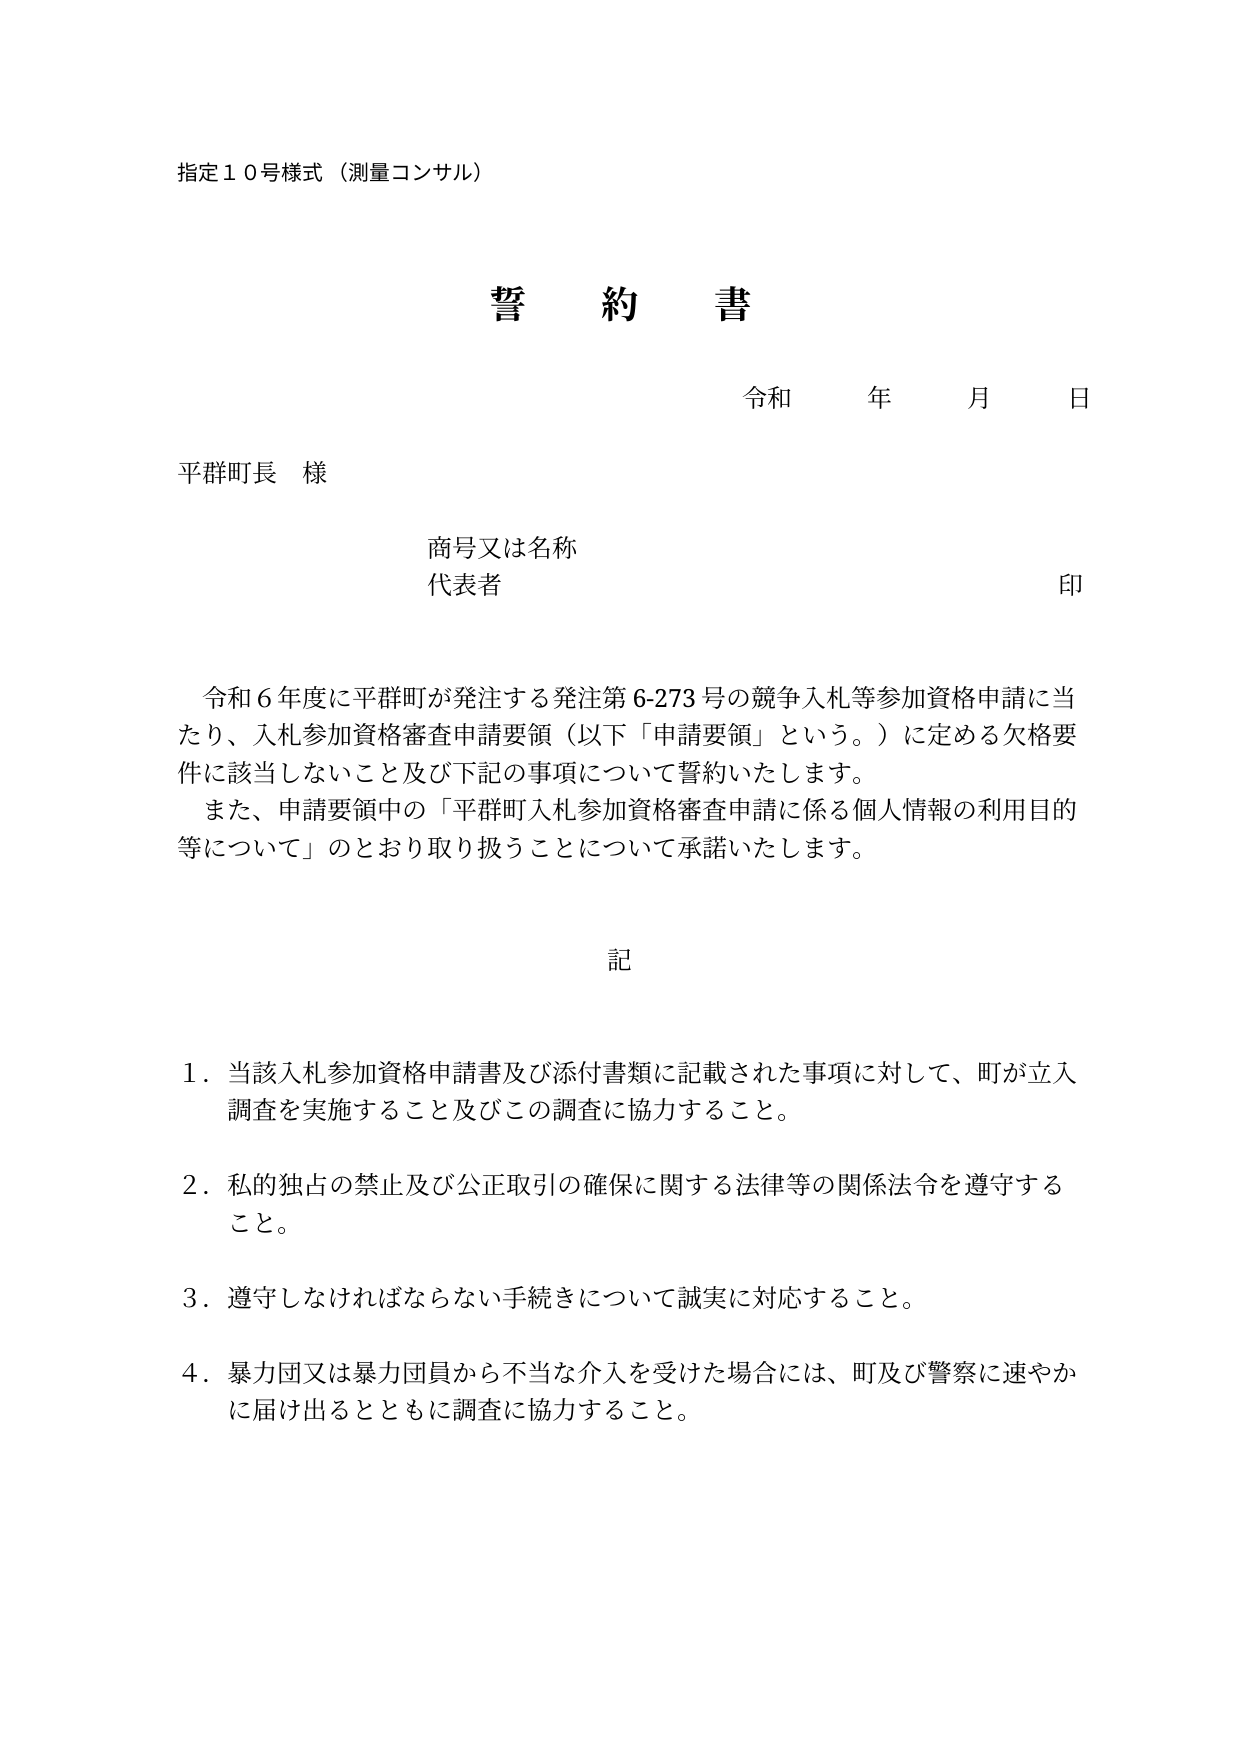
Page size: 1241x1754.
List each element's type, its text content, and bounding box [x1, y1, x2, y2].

text 代表者 印 [177, 565, 1092, 603]
text 指定１０号様式 （測量コンサル） [177, 153, 1063, 190]
text ４．暴力団又は暴力団員から不当な介入を受けた場合には、町及び警察に速やかに届け出るとともに調査に協力すること。 [177, 1353, 1092, 1428]
text ３．遵守しなければならない手続きについて誠実に対応すること。 [177, 1278, 1092, 1315]
subtitle 記 [177, 940, 1063, 978]
text 令和６年度に平群町が発注する発注第6-273号の競争入札等参加資格申請に当たり、入札参加資格審査申請要領（以下「申請要領」という。）に定める欠格要件に該当しないこと及び下記の事項について誓約いたします。 [177, 678, 1092, 790]
text 商号又は名称 [177, 528, 1063, 565]
text １．当該入札参加資格申請書及び添付書類に記載された事項に対して、町が立入調査を実施すること及びこの調査に協力すること。 [177, 1053, 1092, 1128]
text ２．私的独占の禁止及び公正取引の確保に関する法律等の関係法令を遵守する こと。 [177, 1165, 1092, 1240]
text また、申請要領中の「平群町入札参加資格審査申請に係る個人情報の利用目的等について」のとおり取り扱うことについて承諾いたします。 [177, 790, 1092, 865]
text 令和 年 月 日 [177, 378, 1092, 415]
text 平群町長 様 [177, 453, 1063, 490]
text 誓 約 書 [177, 265, 1063, 340]
